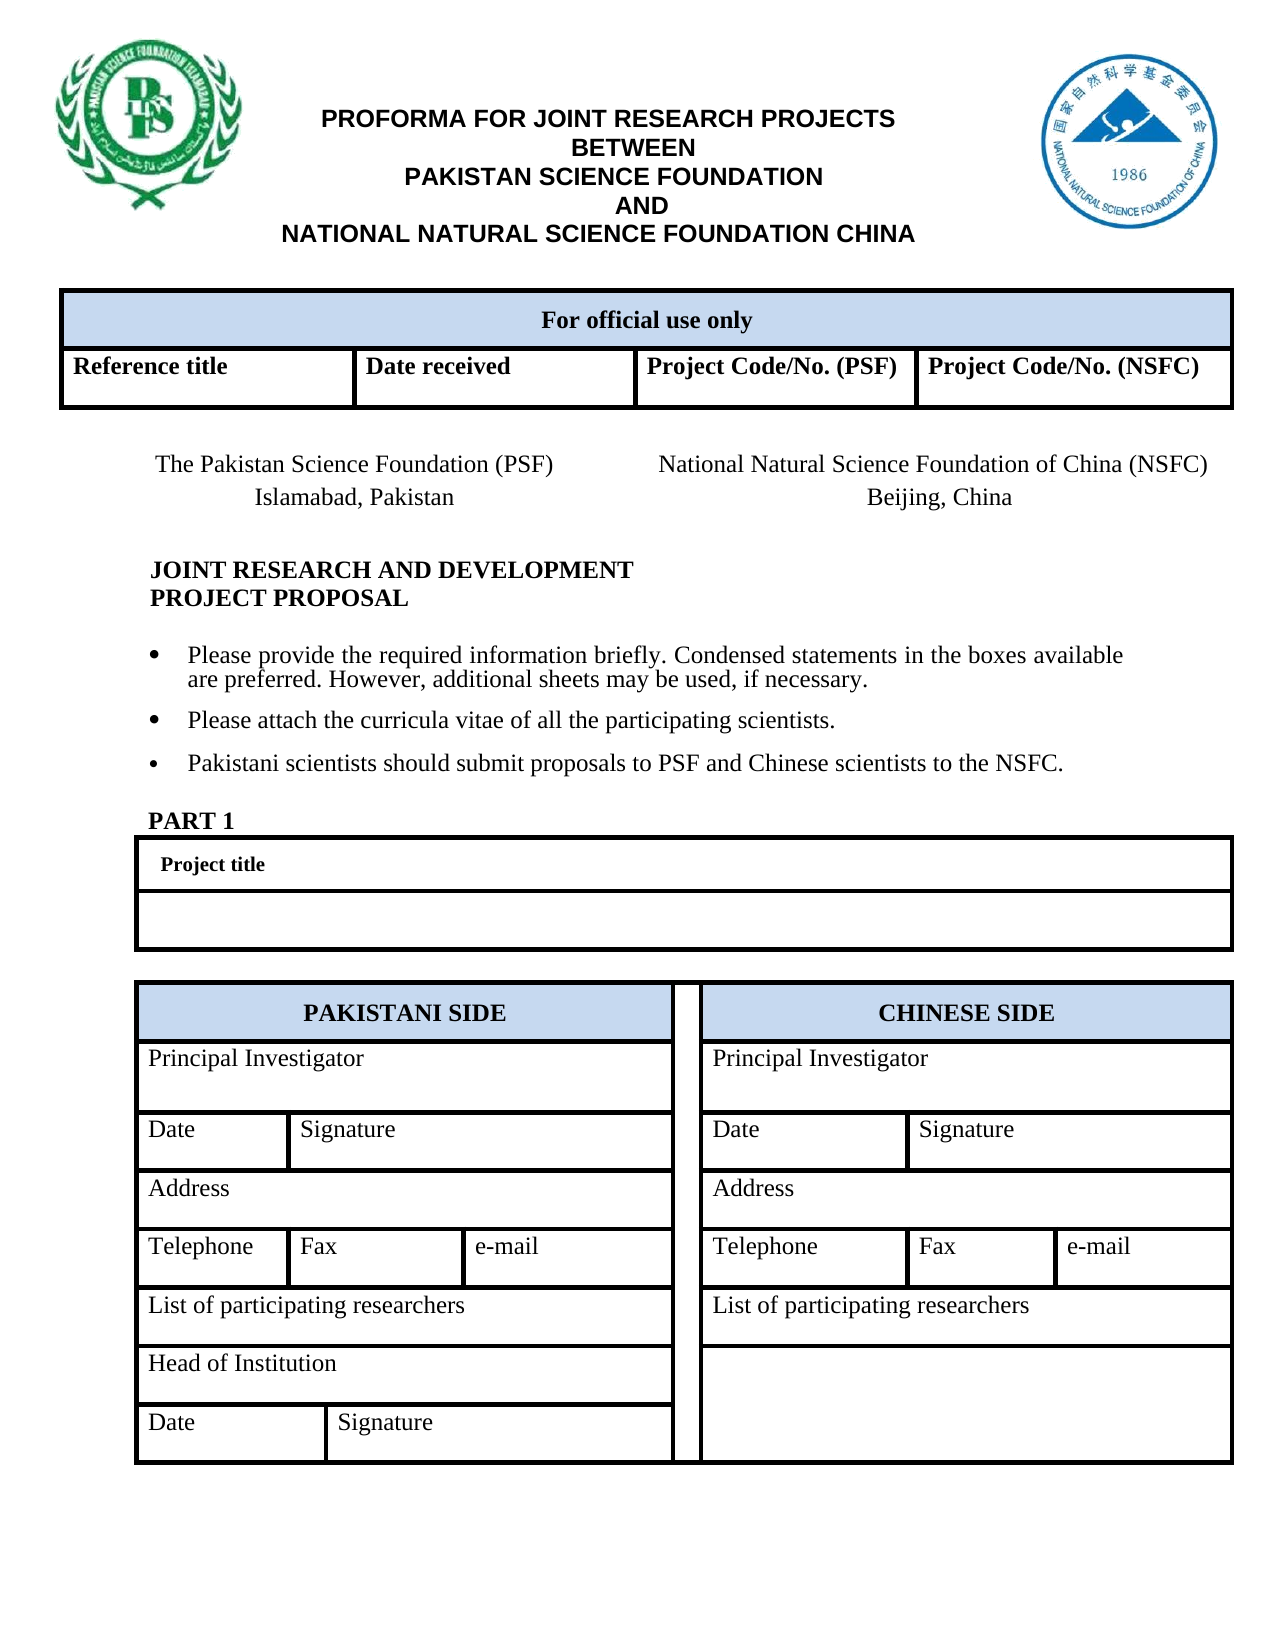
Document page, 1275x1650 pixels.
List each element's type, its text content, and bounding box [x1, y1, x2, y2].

table_cell Project Code/No. (PSF) [638, 351, 914, 405]
list Pakistani scientists should submit proposals to PSF and Chinese scientists to the NSFC. [150, 751, 1125, 777]
table_cell Signature [291, 1115, 671, 1168]
table_cell [139, 893, 1230, 947]
text AND [614, 191, 1221, 219]
table_header Project title [139, 840, 1230, 888]
table_cell Fax [910, 1231, 1053, 1285]
text NATIONAL NATURAL SCIENCE FOUNDATION CHINA [281, 219, 1221, 248]
text JOINT RESEARCH AND DEVELOPMENT [150, 555, 1221, 583]
list Please attach the curricula vitae of all the participating scientists. [150, 705, 1221, 734]
table_cell Reference title [64, 351, 352, 405]
table_cell Telephone [703, 1231, 905, 1285]
table_cell Signature [328, 1407, 671, 1460]
table_header The Pakistan Science Foundation (PSF) Islamabad, Pakistan [62, 443, 647, 522]
table_header [675, 985, 699, 1460]
table_cell Address [139, 1173, 671, 1227]
table_header National Natural Science Foundation of China (NSFC) Beijing, China [647, 443, 1232, 522]
table_cell Address [703, 1173, 1230, 1227]
table_cell Telephone [139, 1231, 286, 1285]
table_cell Principal Investigator [139, 1044, 671, 1110]
table_header CHINESE SIDE [703, 985, 1230, 1039]
text PROJECT PROPOSAL [150, 583, 1221, 612]
text BETWEEN [571, 133, 1221, 162]
table_cell List of participating researchers [703, 1290, 1230, 1343]
picture [47, 29, 252, 217]
table_cell e-mail [466, 1231, 671, 1285]
table_cell [703, 1348, 1230, 1460]
picture [1033, 51, 1223, 234]
table_cell Date [139, 1407, 324, 1460]
table_cell Principal Investigator [703, 1044, 1230, 1110]
table_cell Date [703, 1115, 905, 1168]
table_header For official use only [64, 293, 1230, 346]
table_cell Head of Institution [139, 1348, 671, 1402]
table_cell Date received [357, 351, 633, 405]
table_cell Signature [910, 1115, 1230, 1168]
table_cell List of participating researchers [139, 1290, 671, 1343]
list Please provide the required information briefly. Condensed statements in the boxes available are preferred. However, additional sheets may be used, if necessary. [150, 644, 1125, 693]
table_cell Fax [291, 1231, 461, 1285]
table_header PAKISTANI SIDE [139, 985, 671, 1039]
text PART 1 [148, 806, 1221, 835]
table_cell Date [139, 1115, 286, 1168]
text PAKISTAN SCIENCE FOUNDATION [404, 162, 1221, 191]
table_cell Project Code/No. (NSFC) [919, 351, 1230, 405]
table_cell e-mail [1058, 1231, 1230, 1285]
text PROFORMA FOR JOINT RESEARCH PROJECTS [321, 104, 1221, 133]
